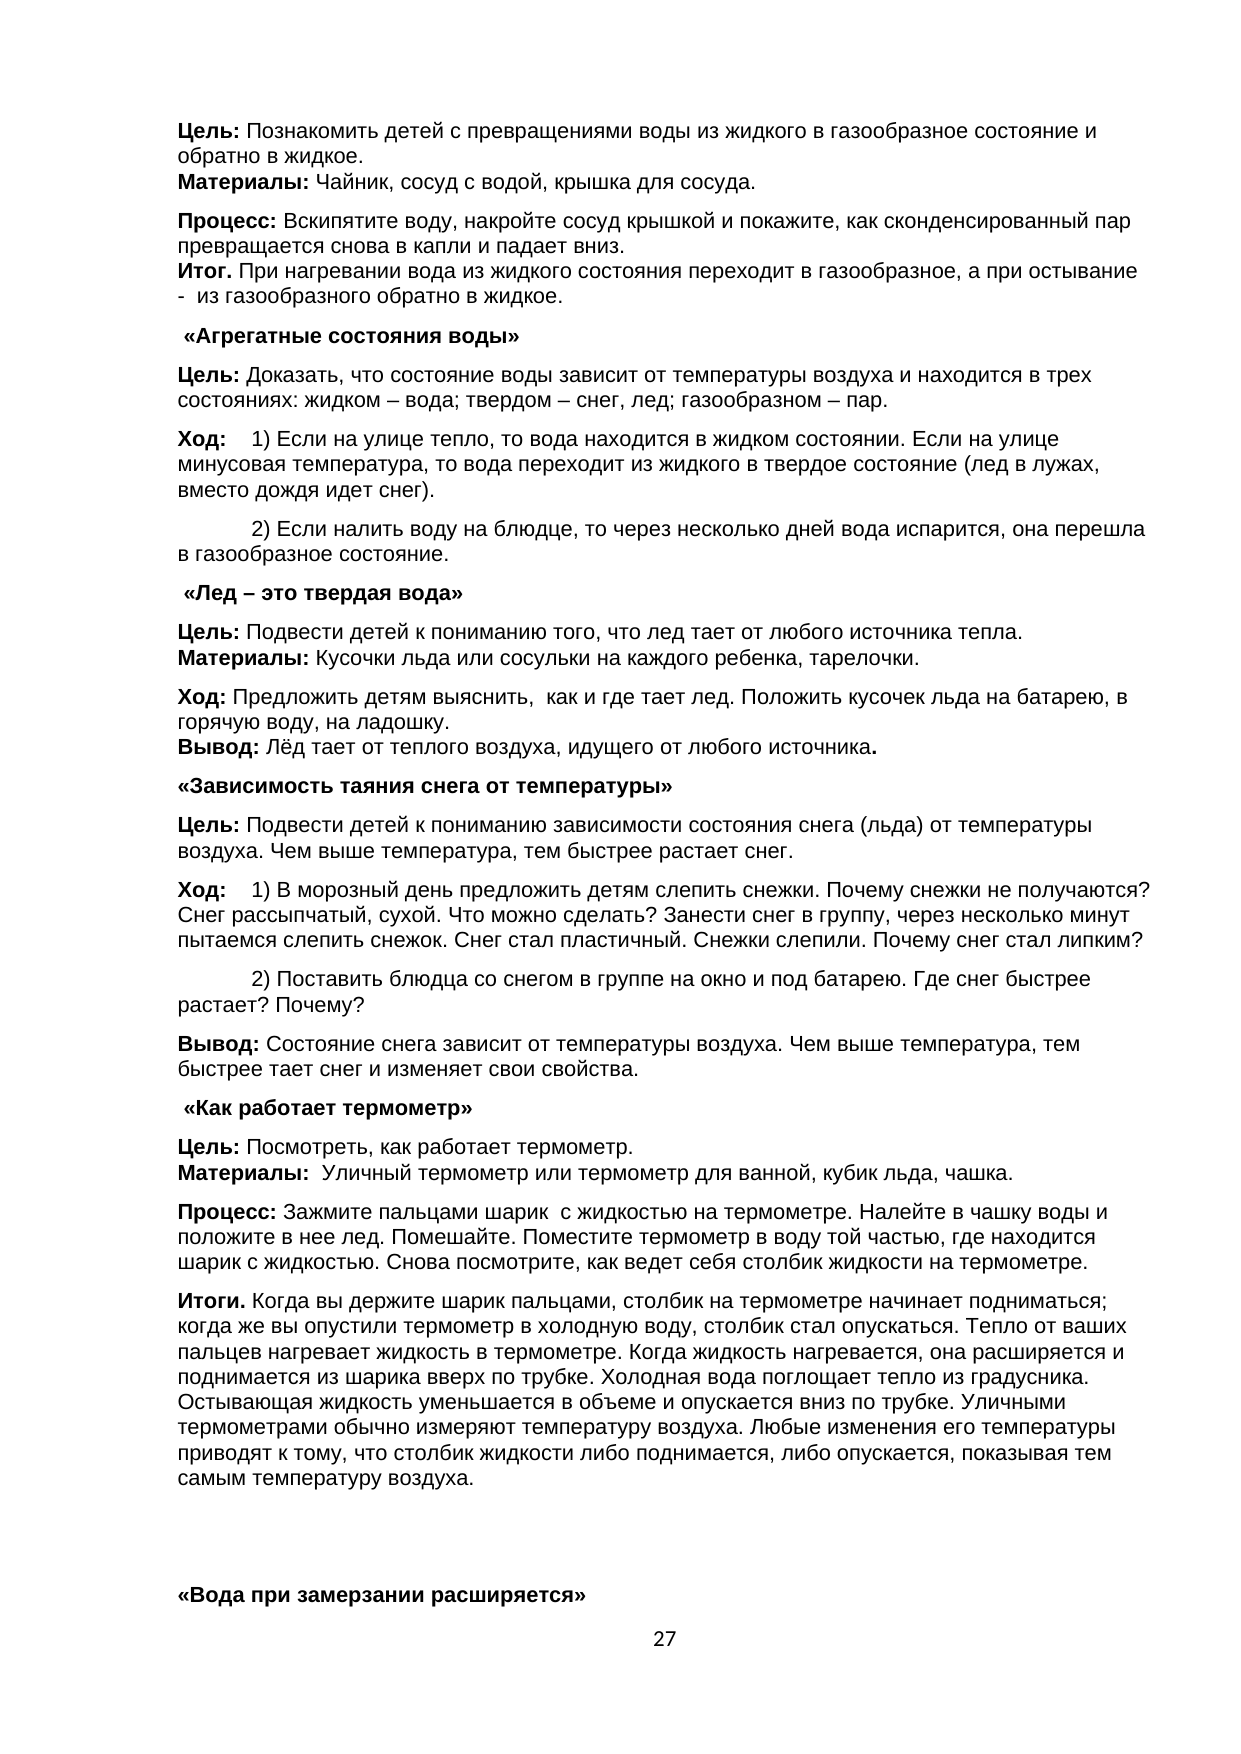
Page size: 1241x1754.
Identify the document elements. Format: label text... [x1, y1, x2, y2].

text Цель: Познакомить детей с превращениями воды из жидкого в газообразное состояние и обратно в жидкое. Материалы: Чайник, сосуд с водой, крышка для сосуда. [177, 118, 1152, 194]
text Цель: Доказать, что состояние воды зависит от температуры воздуха и находится в трех состояниях: жидком – вода; твердом – снег, лед; газообразном – пар. [177, 362, 1152, 412]
text Процесс: Зажмите пальцами шарик с жидкостью на термометре. Налейте в чашку воды и положите в нее лед. Помешайте. Поместите термометр в воду той частью, где находится шарик с жидкостью. Снова посмотрите, как ведет себя столбик жидкости на термометре. [177, 1198, 1152, 1274]
text Итоги. Когда вы держите шарик пальцами, столбик на термометре начинает подниматься; когда же вы опустили термометр в холодную воду, столбик стал опускаться. Тепло от ваших пальцев нагревает жидкость в термометре. Когда жидкость нагревается, она расширяется и поднимается из шарика вверх по трубке. Холодная вода поглощает тепло из градусника. Остывающая жидкость уменьшается в объеме и опускается вниз по трубке. Уличными термометрами обычно измеряют температуру воздуха. Любые изменения его температуры приводят к тому, что столбик жидкости либо поднимается, либо опускается, показывая тем самым температуру воздуха. [177, 1288, 1152, 1490]
text Цель: Подвести детей к пониманию зависимости состояния снега (льда) от температуры воздуха. Чем выше температура, тем быстрее растает снег. [177, 812, 1152, 863]
text Цель: Посмотреть, как работает термометр. Материалы: Уличный термометр или термометр для ванной, кубик льда, чашка. [177, 1134, 1152, 1184]
text «Вода при замерзании расширяется» [177, 1582, 1152, 1607]
text «Зависимость таяния снега от температуры» [177, 773, 1152, 798]
text Цель: Подвести детей к пониманию того, что лед тает от любого источника тепла. Материалы: Кусочки льда или сосульки на каждого ребенка, тарелочки. [177, 619, 1152, 669]
text «Как работает термометр» [177, 1095, 1152, 1120]
text 2) Поставить блюдца со снегом в группе на окно и под батарею. Где снег быстрее растает? Почему? [177, 966, 1152, 1017]
text Ход: 1) В морозный день предложить детям слепить снежки. Почему снежки не получаются? Снег рассыпчатый, сухой. Что можно сделать? Занести снег в группу, через несколько минут пытаемся слепить снежок. Снег стал пластичный. Снежки слепили. Почему снег стал липким? [177, 877, 1152, 952]
text «Агрегатные состояния воды» [177, 322, 1152, 348]
text Вывод: Состояние снега зависит от температуры воздуха. Чем выше температура, тем быстрее тает снег и изменяет свои свойства. [177, 1031, 1152, 1081]
text Ход: Предложить детям выяснить, как и где тает лед. Положить кусочек льда на батарею, в горячую воду, на ладошку. Вывод: Лёд тает от теплого воздуха, идущего от любого источника. [177, 683, 1152, 759]
text Процесс: Вскипятите воду, накройте сосуд крышкой и покажите, как сконденсированный пар превращается снова в капли и падает вниз. Итог. При нагревании вода из жидкого состояния переходит в газообразное, а при остывание - из газообразного обратно в жидкое. [177, 208, 1152, 308]
text 2) Если налить воду на блюдце, то через несколько дней вода испарится, она перешла в газообразное состояние. [177, 516, 1152, 566]
text «Лед – это твердая вода» [177, 580, 1152, 605]
text Ход: 1) Если на улице тепло, то вода находится в жидком состоянии. Если на улице минусовая температура, то вода переходит из жидкого в твердое состояние (лед в лужах, вместо дождя идет снег). [177, 426, 1152, 502]
